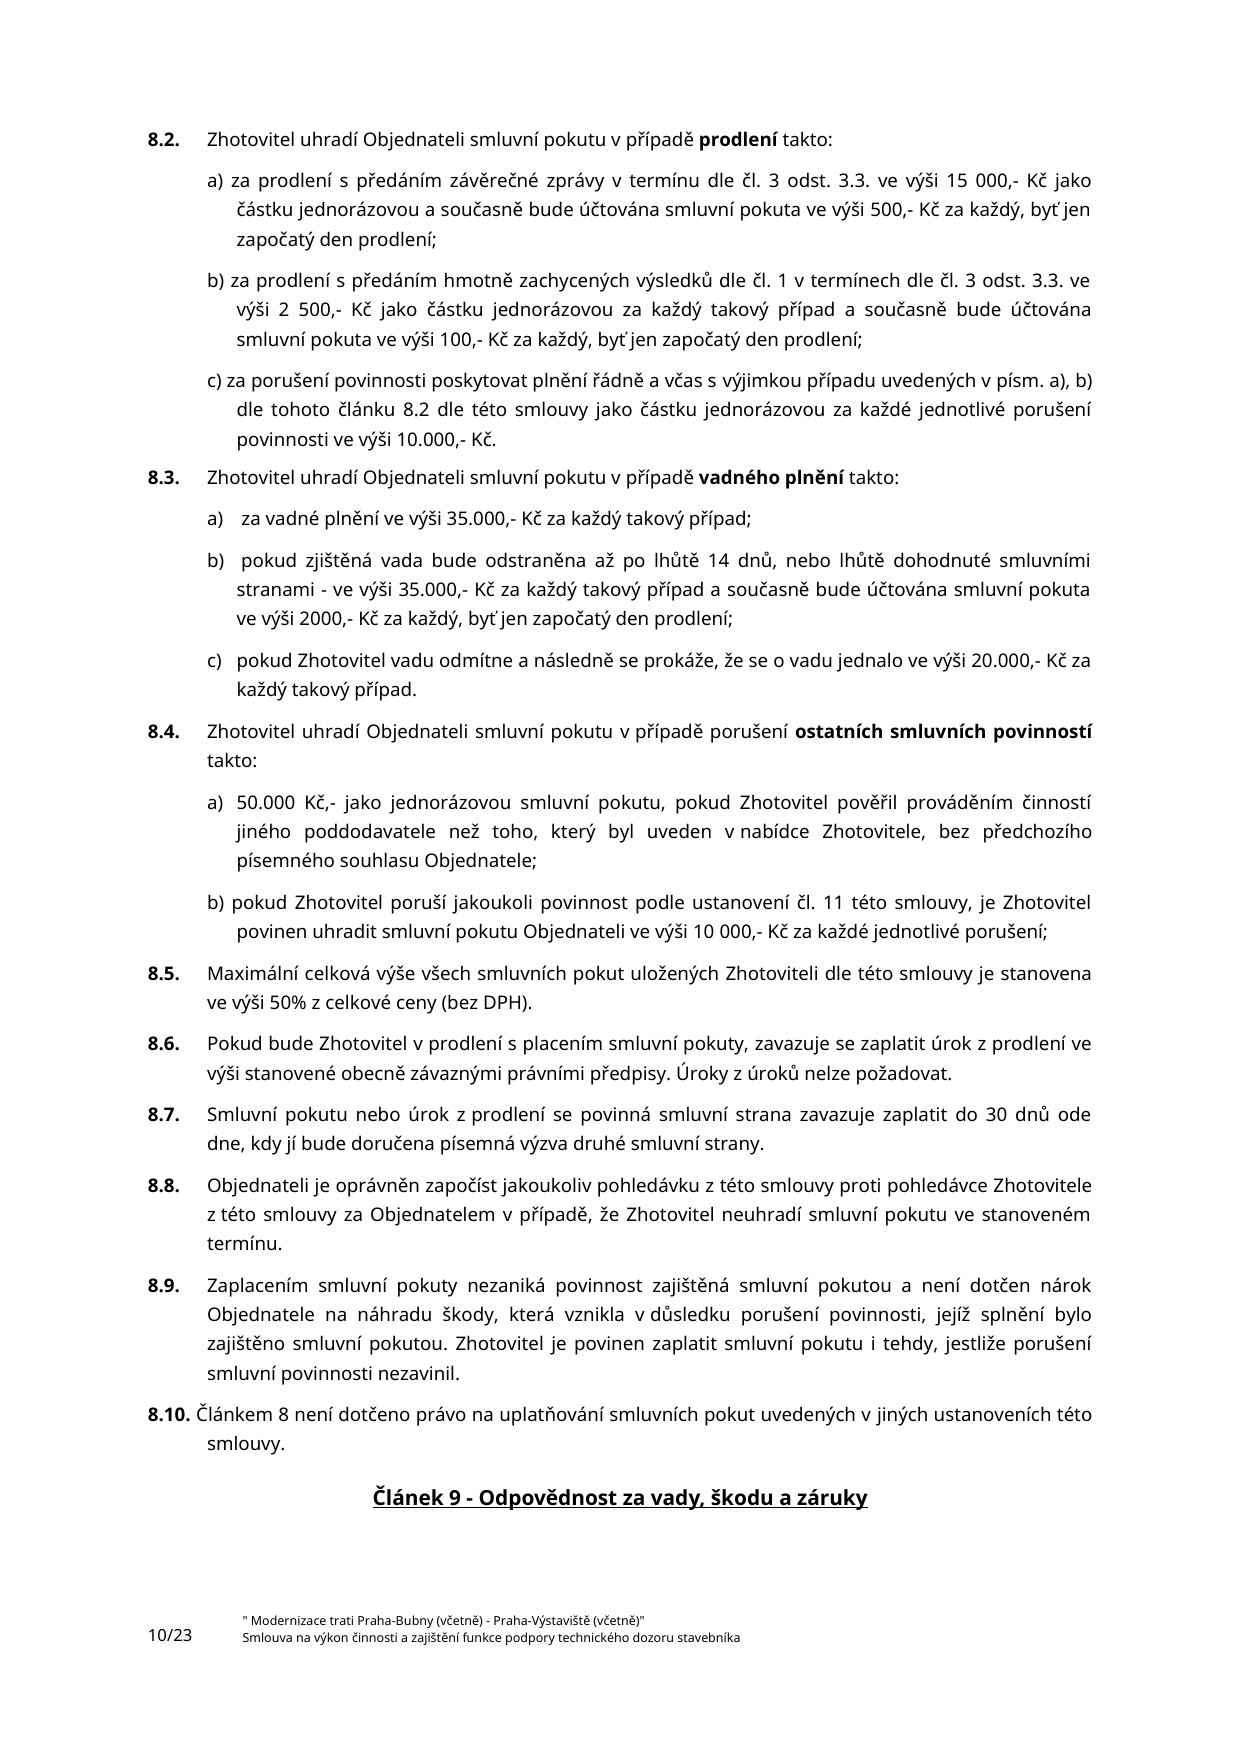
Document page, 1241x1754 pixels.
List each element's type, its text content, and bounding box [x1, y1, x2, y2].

subtitle 8.2. Zhotovitel uhradí Objednateli smluvní pokutu v případě prodlení takto: [148, 126, 1092, 152]
subtitle 8.4. Zhotovitel uhradí Objednateli smluvní pokutu v případě porušení ostatních smluvních povinností takto: [148, 715, 1092, 773]
text 8.7. Smluvní pokutu nebo úrok z prodlení se povinná smluvní strana zavazuje zaplatit do 30 dnů ode dne, kdy jí bude doručena písemná výzva druhé smluvní strany. [148, 1098, 1092, 1157]
text 8.9. Zaplacením smluvní pokuty nezaniká povinnost zajištěná smluvní pokutou a není dotčen nárok Objednatele na náhradu škody, která vznikla v důsledku porušení povinnosti, jejíž splnění bylo zajištěno smluvní pokutou. Zhotovitel je povinen zaplatit smluvní pokutu i tehdy, jestliže porušení smluvní povinnosti nezavinil. [148, 1269, 1092, 1386]
text 8.10. Článkem 8 není dotčeno právo na uplatňování smluvních pokut uvedených v jiných ustanoveních této smlouvy. [148, 1398, 1092, 1457]
subtitle Článek 9 - Odpovědnost za vady, škodu a záruky [148, 1482, 1092, 1511]
text b) za prodlení s předáním hmotně zachycených výsledků dle čl. 1 v termínech dle čl. 3 odst. 3.3. ve výši 2 500,- Kč jako částku jednorázovou za každý takový případ a současně bude účtována smluvní pokuta ve výši 100,- Kč za každý, byť jen započatý den prodlení; [207, 264, 1092, 352]
text 8.6. Pokud bude Zhotovitel v prodlení s placením smluvní pokuty, zavazuje se zaplatit úrok z prodlení ve výši stanovené obecně závaznými právními předpisy. Úroky z úroků nelze požadovat. [148, 1027, 1092, 1086]
text a) za vadné plnění ve výši 35.000,- Kč za každý takový případ; [207, 502, 1092, 532]
text a) za prodlení s předáním závěrečné zprávy v termínu dle čl. 3 odst. 3.3. ve výši 15 000,- Kč jako částku jednorázovou a současně bude účtována smluvní pokuta ve výši 500,- Kč za každý, byť jen započatý den prodlení; [207, 164, 1092, 252]
text b) pokud zjištěná vada bude odstraněna až po lhůtě 14 dnů, nebo lhůtě dohodnuté smluvními stranami - ve výši 35.000,- Kč za každý takový případ a současně bude účtována smluvní pokuta ve výši 2000,- Kč za každý, byť jen započatý den prodlení; [207, 544, 1092, 632]
text c) za porušení povinnosti poskytovat plnění řádně a včas s výjimkou případu uvedených v písm. a), b) dle tohoto článku 8.2 dle této smlouvy jako částku jednorázovou za každé jednotlivé porušení povinnosti ve výši 10.000,- Kč. [207, 364, 1092, 452]
text 8.8. Objednateli je oprávněn započíst jakoukoliv pohledávku z této smlouvy proti pohledávce Zhotovitele z této smlouvy za Objednatelem v případě, že Zhotovitel neuhradí smluvní pokutu ve stanoveném termínu. [148, 1169, 1092, 1257]
text c) pokud Zhotovitel vadu odmítne a následně se prokáže, že se o vadu jednalo ve výši 20.000,- Kč za každý takový případ. [207, 644, 1092, 702]
text b) pokud Zhotovitel poruší jakoukoli povinnost podle ustanovení čl. 11 této smlouvy, je Zhotovitel povinen uhradit smluvní pokutu Objednateli ve výši 10 000,- Kč za každé jednotlivé porušení; [207, 886, 1092, 944]
text a) 50.000 Kč,- jako jednorázovou smluvní pokutu, pokud Zhotovitel pověřil prováděním činností jiného poddodavatele než toho, který byl uveden v nabídce Zhotovitele, bez předchozího písemného souhlasu Objednatele; [207, 786, 1092, 873]
text 8.5. Maximální celková výše všech smluvních pokut uložených Zhotoviteli dle této smlouvy je stanovena ve výši 50% z celkové ceny (bez DPH). [148, 957, 1092, 1015]
subtitle 8.3. Zhotovitel uhradí Objednateli smluvní pokutu v případě vadného plnění takto: [148, 464, 1092, 490]
